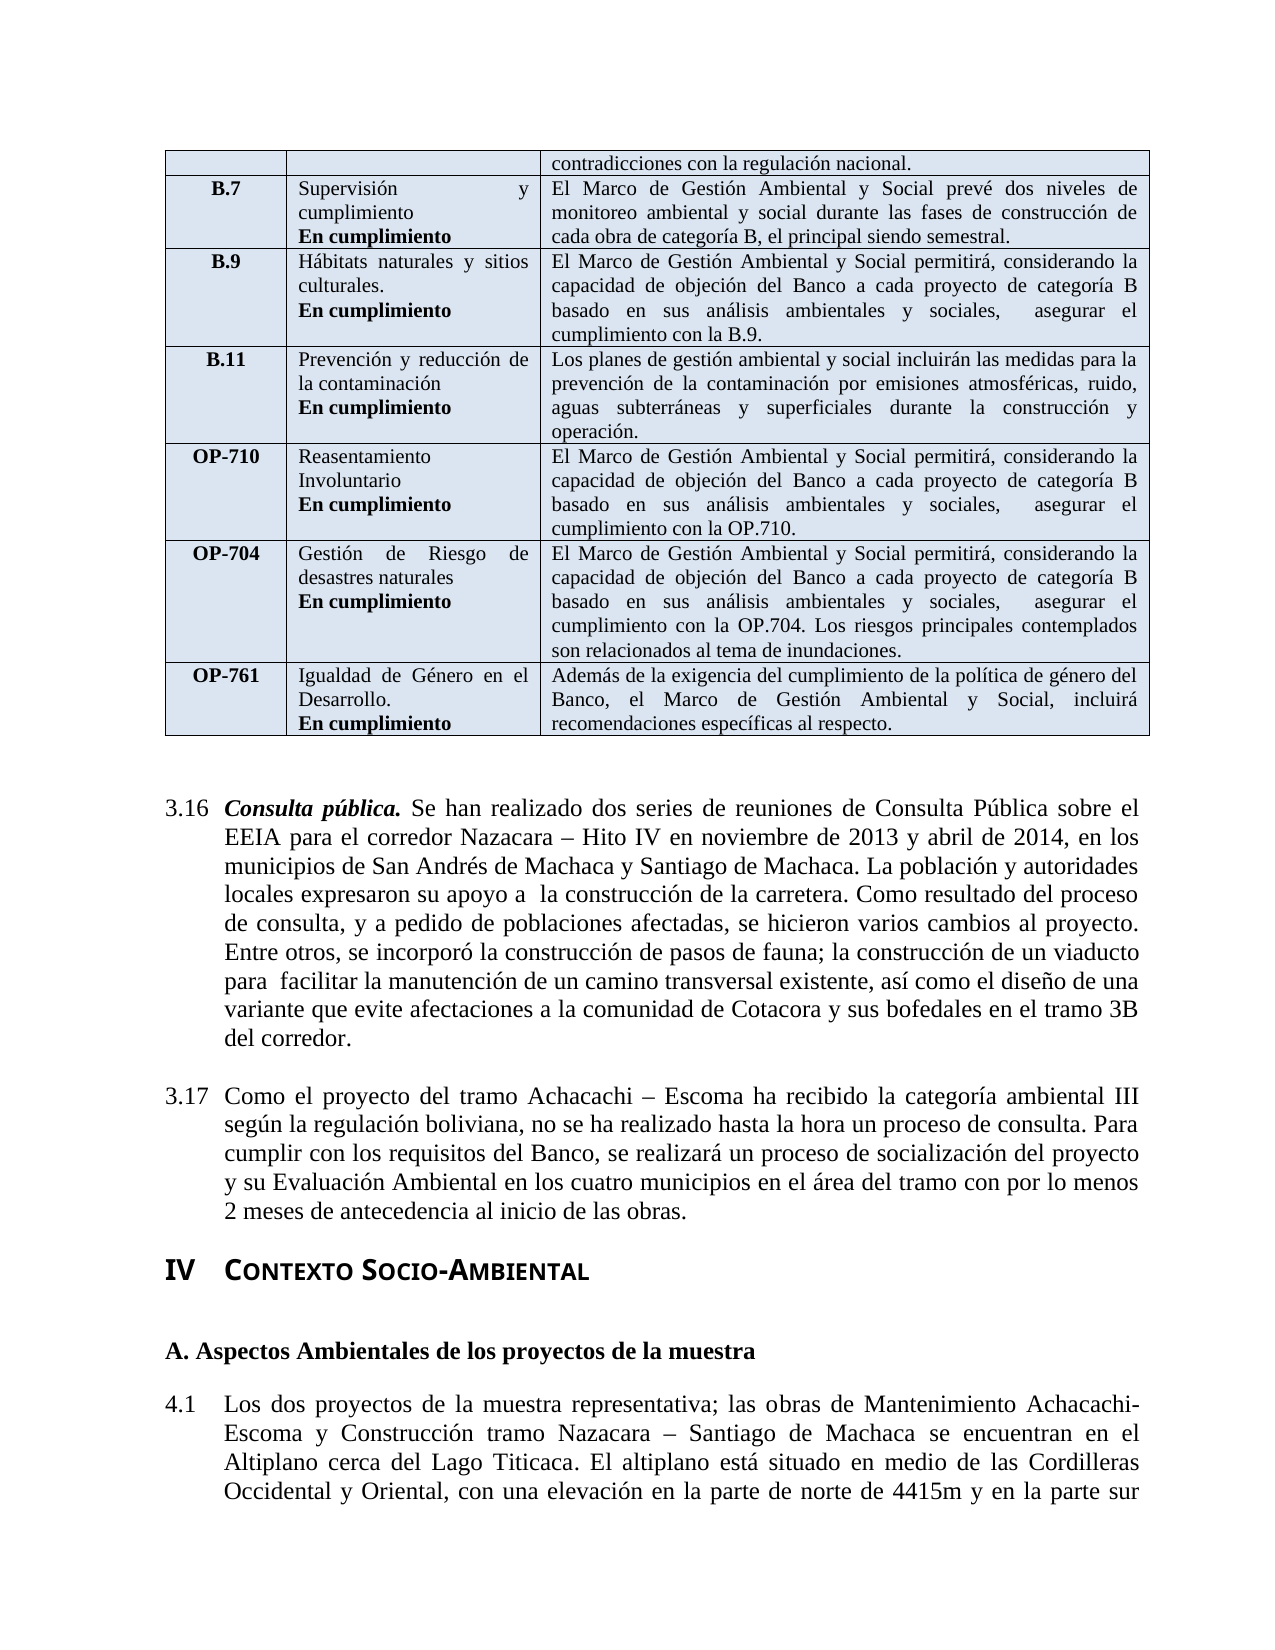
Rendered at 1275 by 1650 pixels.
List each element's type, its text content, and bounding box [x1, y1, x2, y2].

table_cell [541, 151, 1149, 175]
table_cell El Marco de Gestión Ambiental y Social permitirá, considerando la capacidad de objeción del Banco a cada proyecto de categoría B basado en sus análisis ambientales y sociales, asegurar el cumplimiento con la OP.704. Los riesgos principales contemplados son relacionados al tema de inundaciones. [541, 541, 1149, 662]
list Consulta pública. Se han realizado dos series de reuniones de Consulta Pública sobre el EEIA para el corredor Nazacara – Hito IV en noviembre de 2013 y abril de 2014, en los municipios de San Andrés de Machaca y Santiago de Machaca. La población y autoridades locales expresaron su apoyo a la construcción de la carretera. Como resultado del proceso de consulta, y a pedido de poblaciones afectadas, se hicieron varios cambios al proyecto. Entre otros, se incorporó la construcción de pasos de fauna; la construcción de un viaducto para facilitar la manutención de un camino transversal existente, así como el diseño de una variante que evite afectaciones a la comunidad de Cotacora y sus bofedales en el tramo 3B del corredor. [165, 793, 1140, 1052]
table_cell OP-761 [166, 663, 286, 735]
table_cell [287, 151, 540, 175]
table_cell Igualdad de Género en el Desarrollo. En cumplimiento [287, 663, 540, 735]
table_cell B.6 [166, 151, 286, 175]
table_cell Gestión de Riesgo de desastres naturales En cumplimiento [287, 541, 540, 662]
table_cell B.7 [166, 176, 286, 248]
list Como el proyecto del tramo Achacachi – Escoma ha recibido la categoría ambiental III según la regulación boliviana, no se ha realizado hasta la hora un proceso de consulta. Para cumplir con los requisitos del Banco, se realizará un proceso de socialización del proyecto y su Evaluación Ambiental en los cuatro municipios en el área del tramo con por lo menos 2 meses de antecedencia al inicio de las obras. [165, 1081, 1140, 1224]
table_cell OP-710 [166, 444, 286, 540]
table_cell El Marco de Gestión Ambiental y Social prevé dos niveles de monitoreo ambiental y social durante las fases de construcción de cada obra de categoría B, el principal siendo semestral. [541, 176, 1149, 248]
subtitle Contexto Socio-Ambiental [165, 1249, 1140, 1289]
table_cell Hábitats naturales y sitios culturales. En cumplimiento [287, 249, 540, 346]
table_cell B.11 [166, 347, 286, 443]
table_cell El Marco de Gestión Ambiental y Social permitirá, considerando la capacidad de objeción del Banco a cada proyecto de categoría B basado en sus análisis ambientales y sociales, asegurar el cumplimiento con la B.9. [541, 249, 1149, 346]
table_cell Los planes de gestión ambiental y social incluirán las medidas para la prevención de la contaminación por emisiones atmosféricas, ruido, aguas subterráneas y superficiales durante la construcción y operación. [541, 347, 1149, 443]
table_cell Prevención y reducción de la contaminación En cumplimiento [287, 347, 540, 443]
table_cell Reasentamiento Involuntario En cumplimiento [287, 444, 540, 540]
table_cell El Marco de Gestión Ambiental y Social permitirá, considerando la capacidad de objeción del Banco a cada proyecto de categoría B basado en sus análisis ambientales y sociales, asegurar el cumplimiento con la OP.710. [541, 444, 1149, 540]
table_cell OP-704 [166, 541, 286, 662]
text A. Aspectos Ambientales de los proyectos de la muestra [165, 1336, 1140, 1364]
table_cell B.9 [166, 249, 286, 346]
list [165, 1389, 1140, 1504]
table_cell Además de la exigencia del cumplimiento de la política de género del Banco, el Marco de Gestión Ambiental y Social, incluirá recomendaciones específicas al respecto. [541, 663, 1149, 735]
table_cell Supervisión y cumplimiento En cumplimiento [287, 176, 540, 248]
